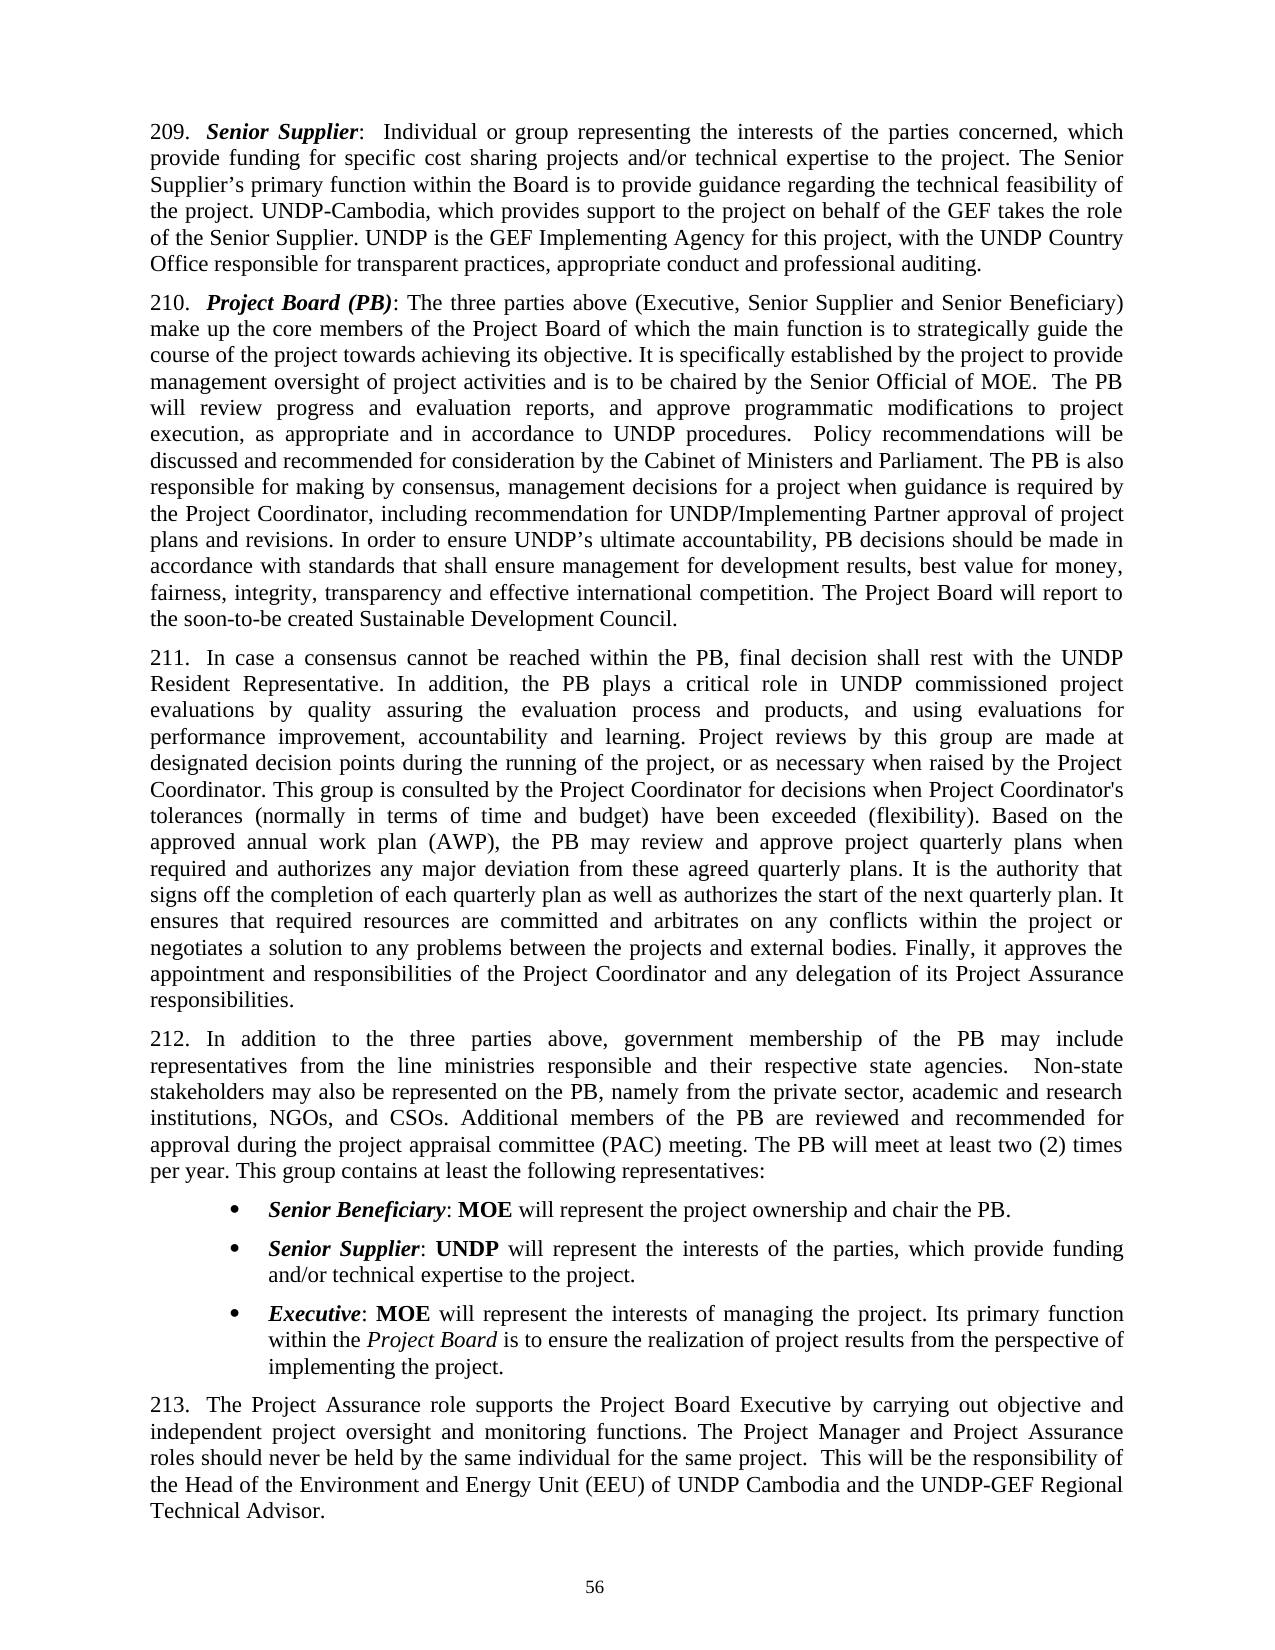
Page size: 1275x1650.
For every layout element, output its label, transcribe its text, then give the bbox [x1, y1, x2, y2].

list The Project Assurance role supports the Project Board Executive by carrying out objective and independent project oversight and monitoring functions. The Project Manager and Project Assurance roles should never be held by the same individual for the same project. This will be the responsibility of the Head of the Environment and Energy Unit (EEU) of UNDP Cambodia and the UNDP-GEF Regional Technical Advisor. [150, 1392, 1125, 1523]
list Senior Beneficiary: MOE will represent the project ownership and chair the PB. [231, 1196, 1125, 1222]
list In case a consensus cannot be reached within the PB, final decision shall rest with the UNDP Resident Representative. In addition, the PB plays a critical role in UNDP commissioned project evaluations by quality assuring the evaluation process and products, and using evaluations for performance improvement, accountability and learning. Project reviews by this group are made at designated decision points during the running of the project, or as necessary when raised by the Project Coordinator. This group is consulted by the Project Coordinator for decisions when Project Coordinator's tolerances (normally in terms of time and budget) have been exceeded (flexibility). Based on the approved annual work plan (AWP), the PB may review and approve project quarterly plans when required and authorizes any major deviation from these agreed quarterly plans. It is the authority that signs off the completion of each quarterly plan as well as authorizes the start of the next quarterly plan. It ensures that required resources are committed and arbitrates on any conflicts within the project or negotiates a solution to any problems between the projects and external bodies. Finally, it approves the appointment and responsibilities of the Project Coordinator and any delegation of its Project Assurance responsibilities. [150, 644, 1125, 1013]
list Executive: MOE will represent the interests of managing the project. Its primary function within the Project Board is to ensure the realization of project results from the perspective of implementing the project. [231, 1300, 1125, 1379]
list Senior Supplier: UNDP will represent the interests of the parties, which provide funding and/or technical expertise to the project. [231, 1235, 1125, 1287]
list Senior Supplier: Individual or group representing the interests of the parties concerned, which provide funding for specific cost sharing projects and/or technical expertise to the project. The Senior Supplier’s primary function within the Board is to provide guidance regarding the technical feasibility of the project. UNDP-Cambodia, which provides support to the project on behalf of the GEF takes the role of the Senior Supplier. UNDP is the GEF Implementing Agency for this project, with the UNDP Country Office responsible for transparent practices, appropriate conduct and professional auditing. [150, 118, 1125, 276]
list In addition to the three parties above, government membership of the PB may include representatives from the line ministries responsible and their respective state agencies. Non-state stakeholders may also be represented on the PB, namely from the private sector, academic and research institutions, NGOs, and CSOs. Additional members of the PB are reviewed and recommended for approval during the project appraisal committee (PAC) meeting. The PB will meet at least two (2) times per year. This group contains at least the following representatives: [150, 1025, 1125, 1183]
list Project Board (PB): The three parties above (Executive, Senior Supplier and Senior Beneficiary) make up the core members of the Project Board of which the main function is to strategically guide the course of the project towards achieving its objective. It is specifically established by the project to provide management oversight of project activities and is to be chaired by the Senior Official of MOE. The PB will review progress and evaluation reports, and approve programmatic modifications to project execution, as appropriate and in accordance to UNDP procedures. Policy recommendations will be discussed and recommended for consideration by the Cabinet of Ministers and Parliament. The PB is also responsible for making by consensus, management decisions for a project when guidance is required by the Project Coordinator, including recommendation for UNDP/Implementing Partner approval of project plans and revisions. In order to ensure UNDP’s ultimate accountability, PB decisions should be made in accordance with standards that shall ensure management for development results, best value for money, fairness, integrity, transparency and effective international competition. The Project Board will report to the soon-to-be created Sustainable Development Council. [150, 289, 1125, 631]
